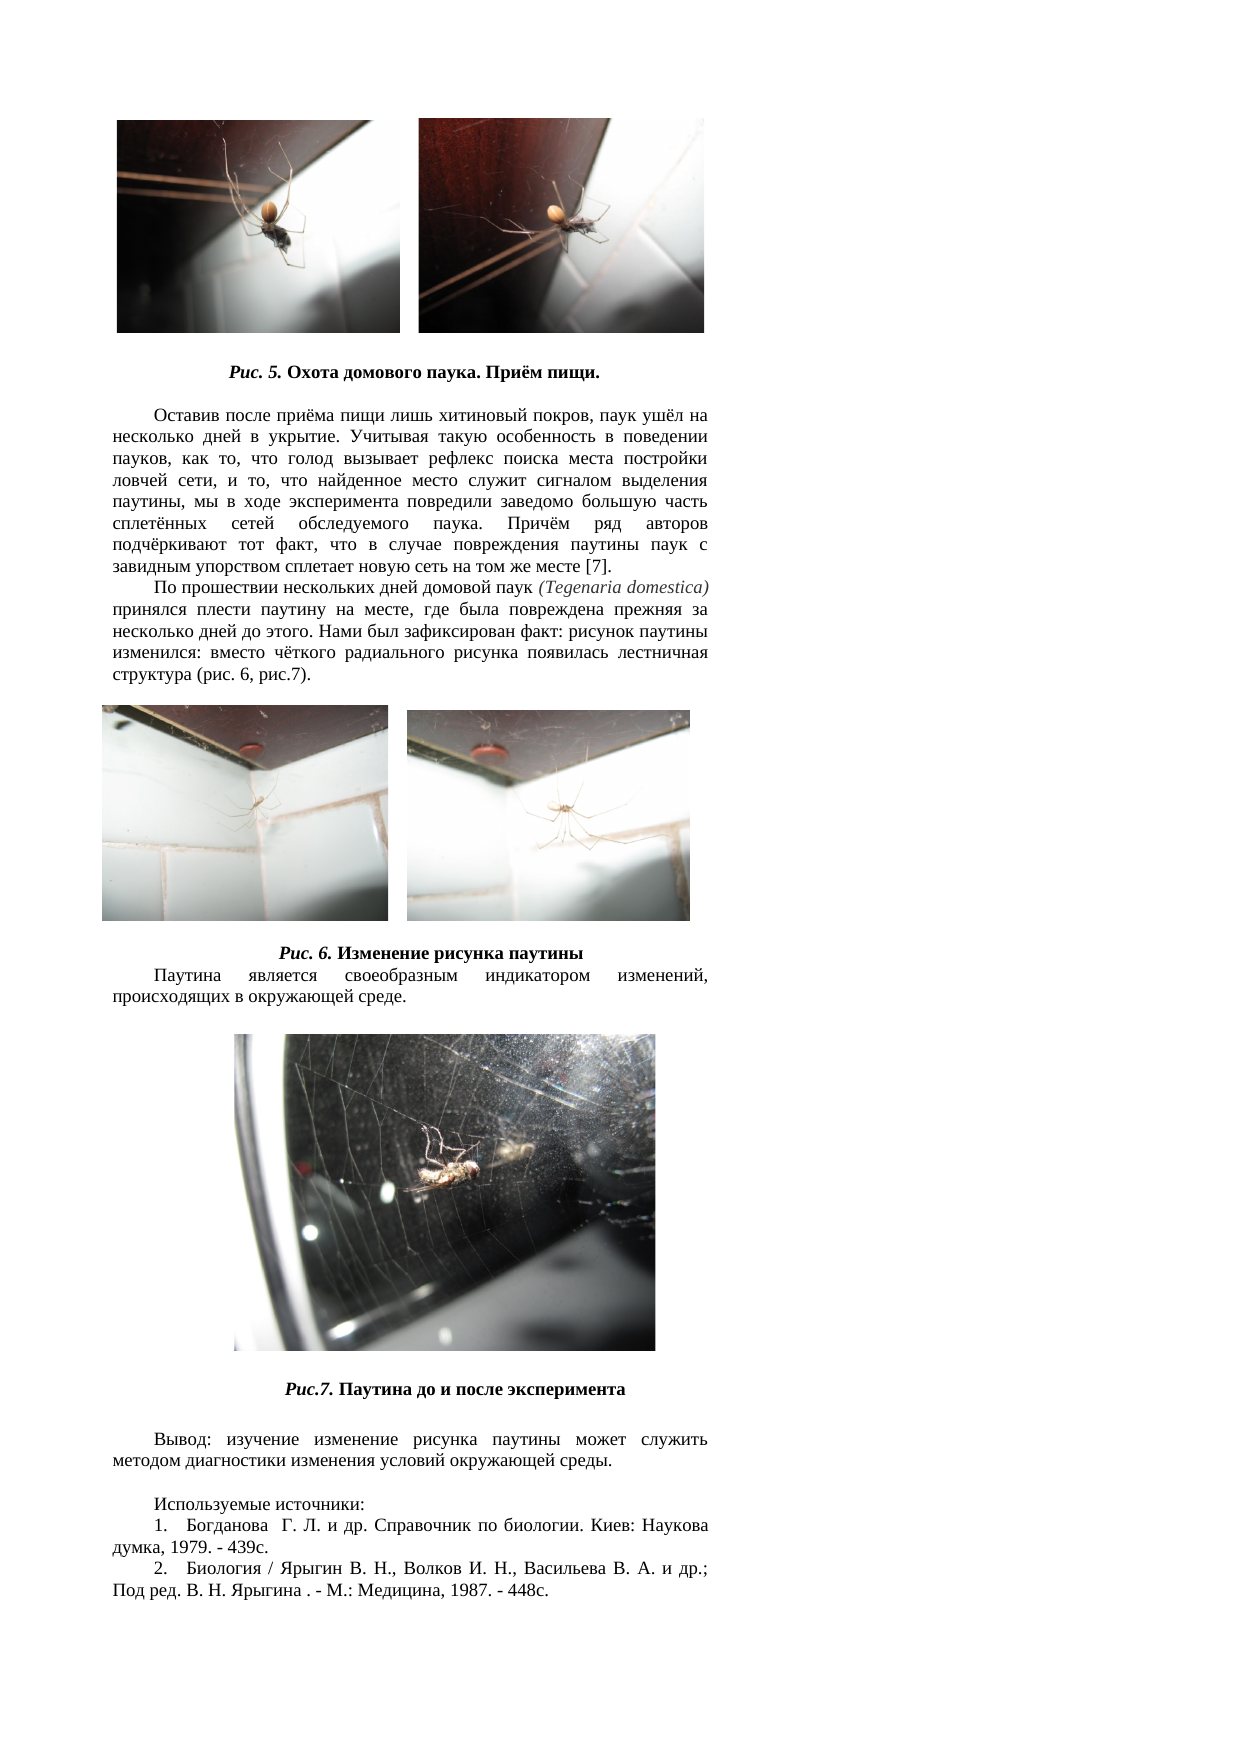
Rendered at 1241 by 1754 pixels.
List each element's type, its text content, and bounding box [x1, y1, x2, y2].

text Рис. 6. Изменение рисунка паутины [112, 942, 709, 963]
text Рис. 5. Охота домового паука. Приём пищи. [112, 361, 709, 382]
list Богданова Г. Л. и др. Справочник по биологии. Киев: Наукова думка, 1979. - 439с. [112, 1514, 709, 1557]
text Вывод: изучение изменение рисунка паутины может служить методом диагностики изменения условий окружающей среды. [112, 1428, 709, 1471]
text По прошествии нескольких дней домовой паук (Tegenaria domestica) принялся плести паутину на месте, где была повреждена прежняя за несколько дней до этого. Нами был зафиксирован факт: рисунок паутины изменился: вместо чёткого радиального рисунка появилась лестничная структура (рис. 6, рис.7). [112, 576, 709, 684]
text Паутина является своеобразным индикатором изменений, происходящих в окружающей среде. [112, 963, 709, 1007]
text Используемые источники: [112, 1492, 709, 1514]
list Биология / Ярыгин В. Н., Волков И. Н., Васильева В. А. и др.; Под ред. В. Н. Ярыгина . - М.: Медицина, 1987. - 448с. [112, 1557, 709, 1600]
picture [234, 1034, 656, 1351]
text Оставив после приёма пищи лишь хитиновый покров, паук ушёл на несколько дней в укрытие. Учитывая такую особенность в поведении пауков, как то, что голод вызывает рефлекс поиска места постройки ловчей сети, и то, что найденное место служит сигналом выделения паутины, мы в ходе эксперимента повредили заведомо большую часть сплетённых сетей обследуемого паука. Причём ряд авторов подчёркивают тот факт, что в случае повреждения паутины паук с завидным упорством сплетает новую сеть на том же месте [7]. [112, 404, 709, 576]
picture [418, 118, 705, 333]
text Рис.7. Паутина до и после эксперимента [112, 1378, 709, 1400]
picture [102, 705, 389, 921]
picture [407, 710, 690, 921]
picture [116, 120, 400, 333]
